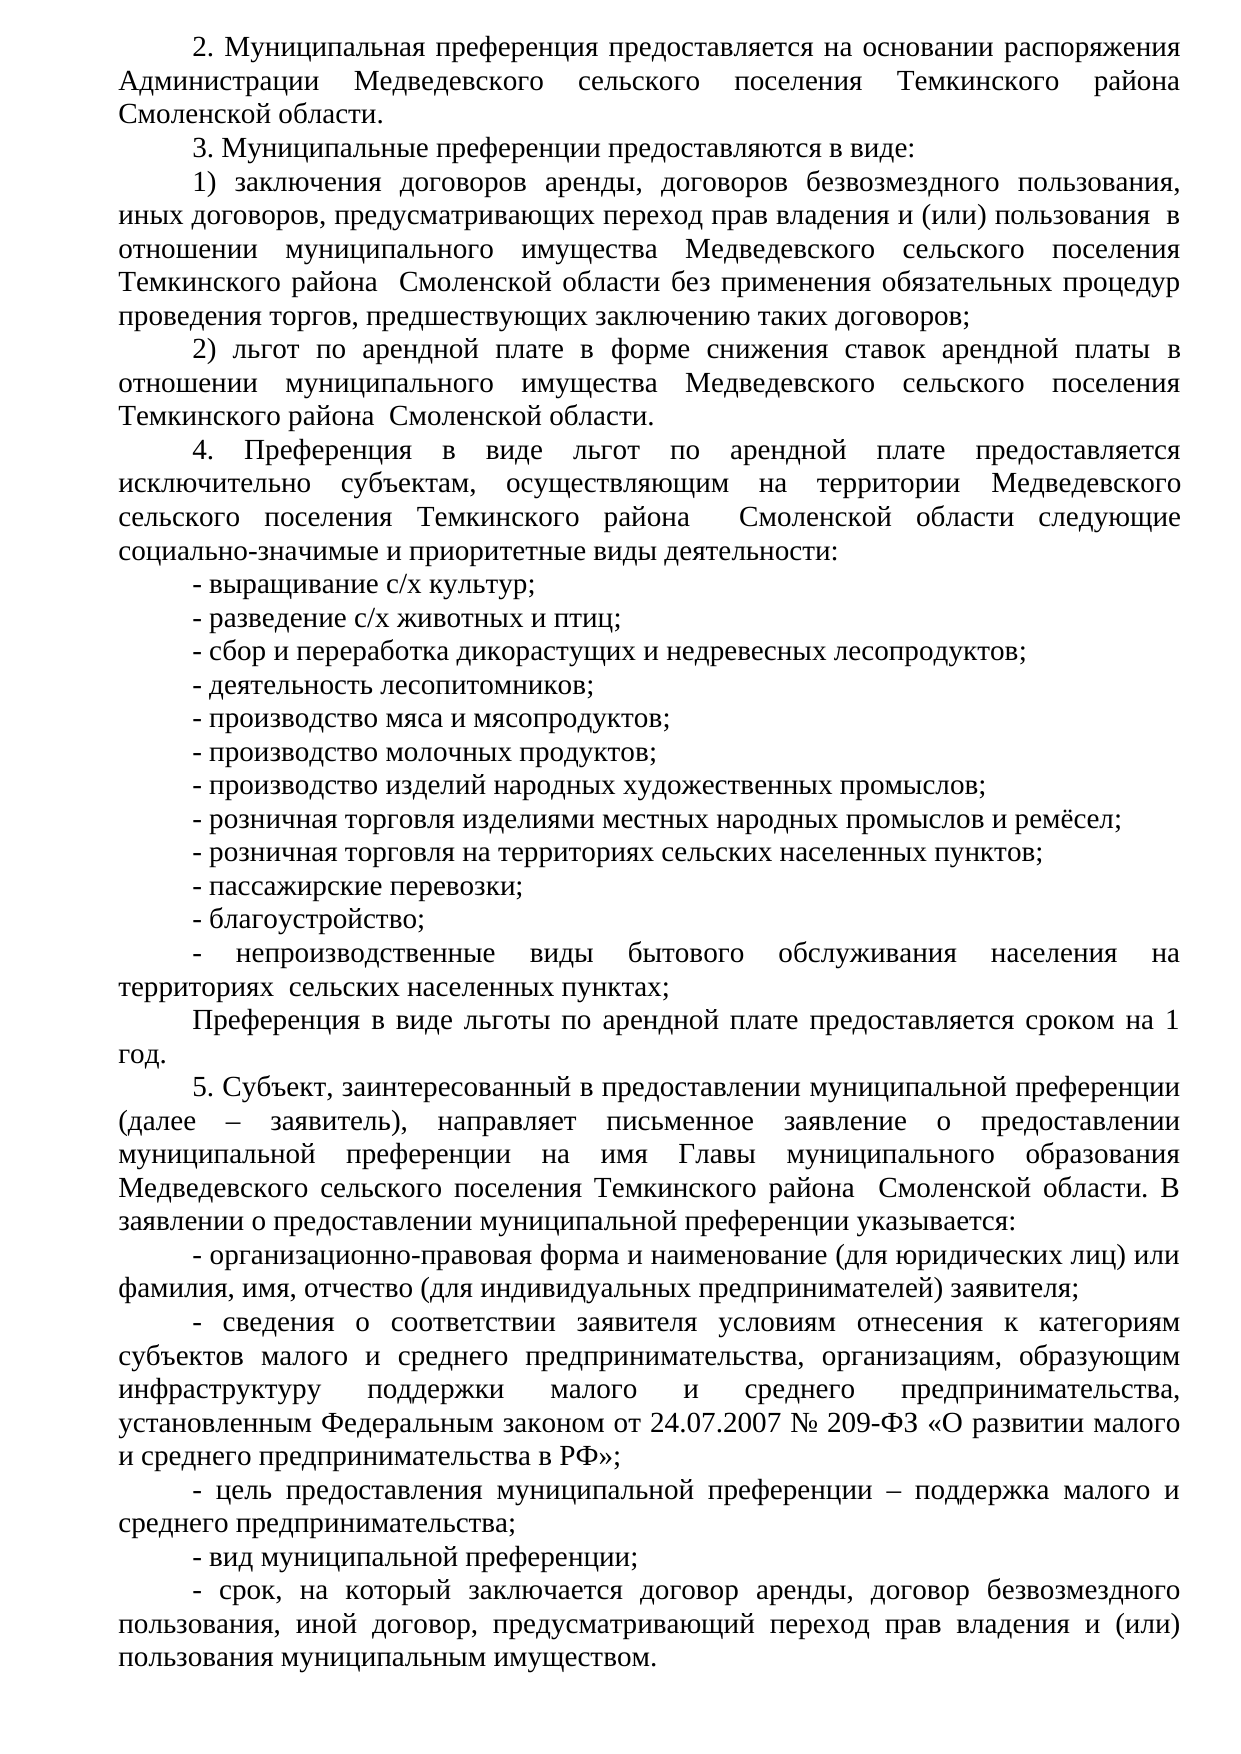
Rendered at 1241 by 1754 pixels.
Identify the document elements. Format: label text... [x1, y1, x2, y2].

text - деятельность лесопитомников; [118, 667, 1181, 700]
text - производство мяса и мясопродуктов; [118, 700, 1181, 734]
text - благоустройство; [118, 902, 1181, 935]
text - производство молочных продуктов; [118, 734, 1181, 767]
text - розничная торговля изделиями местных народных промыслов и ремёсел; [118, 801, 1181, 834]
text - цель предоставления муниципальной преференции – поддержка малого и среднего предпринимательства; [118, 1472, 1181, 1539]
text - непроизводственные виды бытового обслуживания населения на территориях сельских населенных пунктах; [118, 935, 1181, 1002]
text 2. Муниципальная преференция предоставляется на основании распоряжения Администрации Медведевского сельского поселения Темкинского района Смоленской области. [118, 29, 1181, 130]
text 4. Преференция в виде льгот по арендной плате предоставляется исключительно субъектам, осуществляющим на территории Медведевского сельского поселения Темкинского района Смоленской области следующие социально-значимые и приоритетные виды деятельности: [118, 432, 1181, 566]
text - сведения о соответствии заявителя условиям отнесения к категориям субъектов малого и среднего предпринимательства, организациям, образующим инфраструктуру поддержки малого и среднего предпринимательства, установленным Федеральным законом от 24.07.2007 № 209-ФЗ «О развитии малого и среднего предпринимательства в РФ»; [118, 1304, 1181, 1472]
text - вид муниципальной преференции; [118, 1539, 1181, 1572]
text - выращивание с/х культур; [118, 566, 1181, 600]
text - пассажирские перевозки; [118, 868, 1181, 902]
text - срок, на который заключается договор аренды, договор безвозмездного пользования, иной договор, предусматривающий переход прав владения и (или) пользования муниципальным имуществом. [118, 1572, 1181, 1673]
text - розничная торговля на территориях сельских населенных пунктов; [118, 834, 1181, 868]
text Преференция в виде льготы по арендной плате предоставляется сроком на 1 год. [118, 1002, 1181, 1069]
text 3. Муниципальные преференции предоставляются в виде: [118, 130, 1181, 164]
text - производство изделий народных художественных промыслов; [118, 767, 1181, 801]
text - разведение с/х животных и птиц; [118, 600, 1181, 633]
text 1) заключения договоров аренды, договоров безвозмездного пользования, иных договоров, предусматривающих переход прав владения и (или) пользования в отношении муниципального имущества Медведевского сельского поселения Темкинского района Смоленской области без применения обязательных процедур проведения торгов, предшествующих заключению таких договоров; [118, 164, 1181, 331]
text 5. Субъект, заинтересованный в предоставлении муниципальной преференции (далее – заявитель), направляет письменное заявление о предоставлении муниципальной преференции на имя Главы муниципального образования Медведевского сельского поселения Темкинского района Смоленской области. В заявлении о предоставлении муниципальной преференции указывается: [118, 1069, 1181, 1237]
text - организационно-правовая форма и наименование (для юридических лиц) или фамилия, имя, отчество (для индивидуальных предпринимателей) заявителя; [118, 1237, 1181, 1304]
text - сбор и переработка дикорастущих и недревесных лесопродуктов; [118, 633, 1181, 667]
text 2) льгот по арендной плате в форме снижения ставок арендной платы в отношении муниципального имущества Медведевского сельского поселения Темкинского района Смоленской области. [118, 331, 1181, 432]
